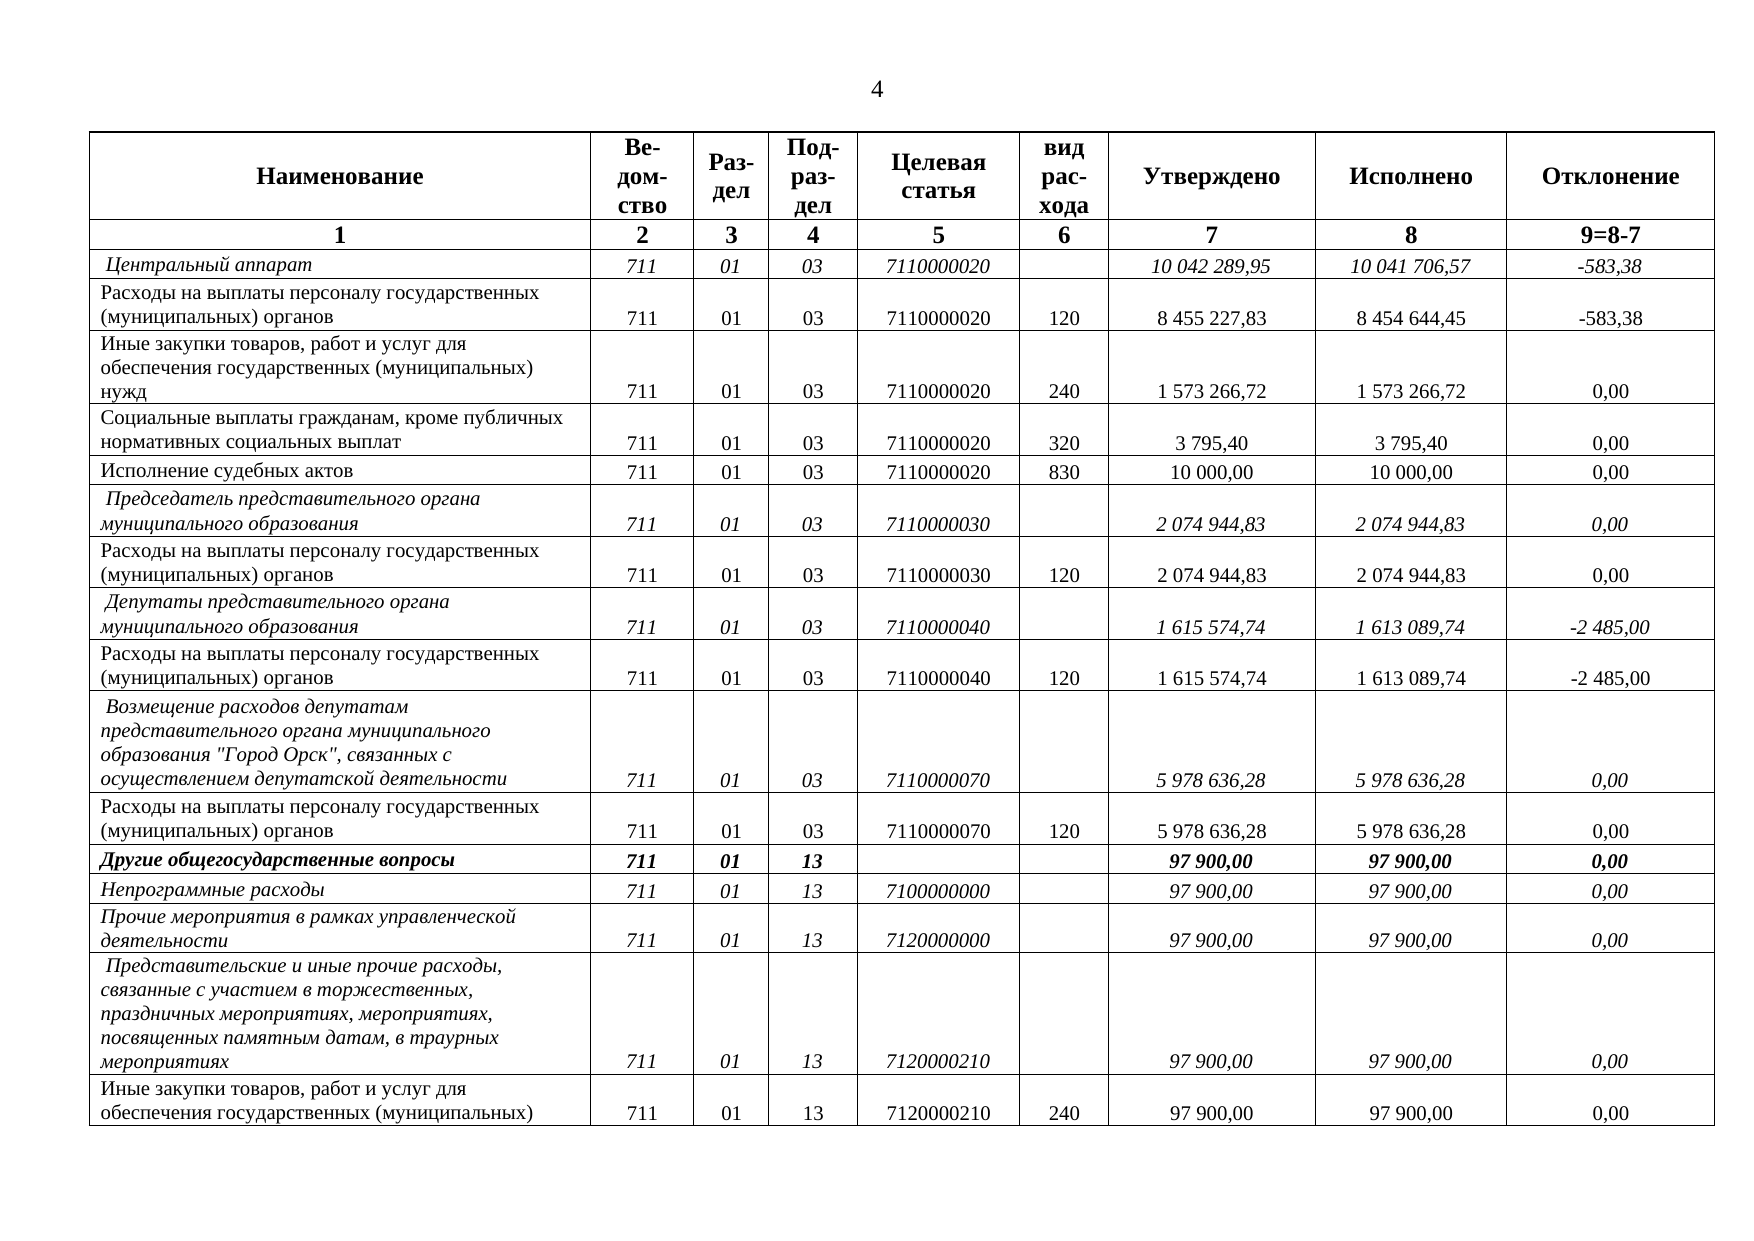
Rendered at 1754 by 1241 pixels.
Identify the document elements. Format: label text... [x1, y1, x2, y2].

table_cell 3 795,40 [1109, 404, 1315, 454]
table_cell 711 [591, 640, 693, 690]
table_cell 1 613 089,74 [1316, 588, 1506, 639]
table_cell 03 [769, 691, 857, 792]
table_cell 10 042 289,95 [1109, 250, 1315, 278]
table_cell 7110000020 [858, 331, 1019, 403]
table_cell 0,00 [1507, 953, 1714, 1073]
table_cell 7120000000 [858, 904, 1019, 952]
table_cell 1 615 574,74 [1109, 640, 1315, 690]
table_cell 0,00 [1507, 485, 1714, 536]
table_cell 0,00 [1507, 1075, 1714, 1125]
table_cell 7110000020 [858, 404, 1019, 454]
table_cell 3 [694, 220, 768, 248]
table_cell -583,38 [1507, 279, 1714, 330]
table_cell 1 [90, 220, 590, 248]
table_cell 03 [769, 456, 857, 484]
table_cell 711 [591, 404, 693, 454]
table_cell 1 615 574,74 [1109, 588, 1315, 639]
table_cell 97 900,00 [1316, 904, 1506, 952]
table_cell 0,00 [1507, 874, 1714, 903]
table_cell 13 [769, 904, 857, 952]
table_cell 01 [694, 250, 768, 278]
table_cell 97 900,00 [1316, 1075, 1506, 1125]
table_cell 03 [769, 331, 857, 403]
table_cell 7110000030 [858, 485, 1019, 536]
table_cell [1020, 874, 1108, 903]
table_cell 120 [1020, 279, 1108, 330]
table_cell 97 900,00 [1316, 845, 1506, 873]
table_cell Центральный аппарат [90, 250, 590, 278]
table_header вид рас-хода [1020, 133, 1108, 219]
table_cell 711 [591, 250, 693, 278]
table_cell 03 [769, 250, 857, 278]
table_cell -2 485,00 [1507, 588, 1714, 639]
table_cell 97 900,00 [1316, 953, 1506, 1073]
table_cell 711 [591, 953, 693, 1073]
table_cell 13 [769, 845, 857, 873]
table_cell 6 [1020, 220, 1108, 248]
table_cell Расходы на выплаты персоналу государственных (муниципальных) органов [90, 279, 590, 330]
table_cell Председатель представительного органа муниципального образования [90, 485, 590, 536]
table_cell 711 [591, 588, 693, 639]
table_cell 4 [769, 220, 857, 248]
table_cell 01 [694, 845, 768, 873]
table_cell 01 [694, 404, 768, 454]
table_cell 711 [591, 793, 693, 843]
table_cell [90, 1075, 590, 1125]
table_cell Депутаты представительного органа муниципального образования [90, 588, 590, 639]
table_cell 1 573 266,72 [1316, 331, 1506, 403]
table_cell 7110000070 [858, 691, 1019, 792]
table_cell -583,38 [1507, 250, 1714, 278]
table_cell 0,00 [1507, 537, 1714, 587]
table_cell 97 900,00 [1109, 845, 1315, 873]
table_cell 7110000020 [858, 456, 1019, 484]
table_cell 2 [591, 220, 693, 248]
table_cell 03 [769, 404, 857, 454]
table_cell 10 000,00 [1316, 456, 1506, 484]
table_header Ве- дом-ство [591, 133, 693, 219]
table_cell 97 900,00 [1109, 1075, 1315, 1125]
table_cell [858, 845, 1019, 873]
table_cell 01 [694, 691, 768, 792]
table_cell 97 900,00 [1316, 874, 1506, 903]
table_cell 03 [769, 640, 857, 690]
table_cell 711 [591, 279, 693, 330]
table_cell Расходы на выплаты персоналу государственных (муниципальных) органов [90, 640, 590, 690]
table_header Раз-дел [694, 133, 768, 219]
table_cell 320 [1020, 404, 1108, 454]
table_cell 01 [694, 904, 768, 952]
table_cell 120 [1020, 537, 1108, 587]
table_cell [1020, 953, 1108, 1073]
table_cell 13 [769, 1075, 857, 1125]
table_cell 01 [694, 588, 768, 639]
table_cell 01 [694, 874, 768, 903]
table_cell Иные закупки товаров, работ и услуг для обеспечения государственных (муниципальных) нужд [90, 331, 590, 403]
table_cell Другие общегосударственные вопросы [90, 845, 590, 873]
table_cell 2 074 944,83 [1316, 537, 1506, 587]
table_cell 01 [694, 953, 768, 1073]
table_cell 7110000040 [858, 588, 1019, 639]
table_cell 120 [1020, 640, 1108, 690]
table_cell 1 613 089,74 [1316, 640, 1506, 690]
table_cell Непрограммные расходы [90, 874, 590, 903]
table_cell Социальные выплаты гражданам, кроме публичных нормативных социальных выплат [90, 404, 590, 454]
table_cell 03 [769, 537, 857, 587]
table_cell 711 [591, 904, 693, 952]
table_cell 03 [769, 485, 857, 536]
table_cell 2 074 944,83 [1109, 537, 1315, 587]
table_cell Исполнение судебных актов [90, 456, 590, 484]
table_cell 9=8-7 [1507, 220, 1714, 248]
table_cell 13 [769, 953, 857, 1073]
table_cell 240 [1020, 1075, 1108, 1125]
table_cell 711 [591, 485, 693, 536]
table_cell [1020, 691, 1108, 792]
table_cell 10 000,00 [1109, 456, 1315, 484]
table_header Целевая статья [858, 133, 1019, 219]
table_cell 711 [591, 456, 693, 484]
table_cell 0,00 [1507, 456, 1714, 484]
table_cell 8 454 644,45 [1316, 279, 1506, 330]
table_cell 5 978 636,28 [1109, 691, 1315, 792]
table_cell 0,00 [1507, 691, 1714, 792]
table_cell 7110000020 [858, 250, 1019, 278]
table_cell 01 [694, 279, 768, 330]
table_cell 01 [694, 331, 768, 403]
table_header Утверждено [1109, 133, 1315, 219]
table_cell 03 [769, 793, 857, 843]
table_cell 7120000210 [858, 1075, 1019, 1125]
table_cell 01 [694, 1075, 768, 1125]
table_cell 830 [1020, 456, 1108, 484]
table_cell 03 [769, 279, 857, 330]
table_cell 0,00 [1507, 404, 1714, 454]
table_cell 97 900,00 [1109, 904, 1315, 952]
table_cell Расходы на выплаты персоналу государственных (муниципальных) органов [90, 793, 590, 843]
table_cell 3 795,40 [1316, 404, 1506, 454]
table_cell -2 485,00 [1507, 640, 1714, 690]
table_cell 8 [1316, 220, 1506, 248]
table_cell 8 455 227,83 [1109, 279, 1315, 330]
table_cell 7120000210 [858, 953, 1019, 1073]
table_header Отклонение [1507, 133, 1714, 219]
table_cell 2 074 944,83 [1109, 485, 1315, 536]
table_cell 01 [694, 793, 768, 843]
table_cell 10 041 706,57 [1316, 250, 1506, 278]
table_cell 7110000070 [858, 793, 1019, 843]
table_cell 01 [694, 640, 768, 690]
table_cell 0,00 [1507, 331, 1714, 403]
table_cell 7100000000 [858, 874, 1019, 903]
table_cell [1020, 845, 1108, 873]
table_cell 711 [591, 874, 693, 903]
table_cell 7110000030 [858, 537, 1019, 587]
table_header Исполнено [1316, 133, 1506, 219]
table_cell Представительские и иные прочие расходы, связанные с участием в торжественных, праздничных мероприятиях, мероприятиях, посвященных памятным датам, в траурных мероприятиях [90, 953, 590, 1073]
table_cell 5 978 636,28 [1316, 793, 1506, 843]
table_cell 7110000040 [858, 640, 1019, 690]
table_cell 711 [591, 331, 693, 403]
table_cell 13 [769, 874, 857, 903]
table_cell Расходы на выплаты персоналу государственных (муниципальных) органов [90, 537, 590, 587]
table_cell [1020, 250, 1108, 278]
table_cell 0,00 [1507, 845, 1714, 873]
table_cell 1 573 266,72 [1109, 331, 1315, 403]
table_cell 7110000020 [858, 279, 1019, 330]
table_cell 01 [694, 485, 768, 536]
table_cell 0,00 [1507, 904, 1714, 952]
table_cell 03 [769, 588, 857, 639]
table_cell Прочие мероприятия в рамках управленческой деятельности [90, 904, 590, 952]
table_header Наименование [90, 133, 590, 219]
table_header Под- раз- дел [769, 133, 857, 219]
table_cell 5 978 636,28 [1316, 691, 1506, 792]
table_cell 01 [694, 456, 768, 484]
table_cell [1020, 904, 1108, 952]
table_cell 97 900,00 [1109, 874, 1315, 903]
table_cell 97 900,00 [1109, 953, 1315, 1073]
table_cell 5 [858, 220, 1019, 248]
table_cell 01 [694, 537, 768, 587]
table_cell 711 [591, 537, 693, 587]
table_cell 5 978 636,28 [1109, 793, 1315, 843]
table_cell 2 074 944,83 [1316, 485, 1506, 536]
table_cell 120 [1020, 793, 1108, 843]
table_cell Возмещение расходов депутатам представительного органа муниципального образования "Город Орск", связанных с осуществлением депутатской деятельности [90, 691, 590, 792]
table_cell 0,00 [1507, 793, 1714, 843]
table_cell [1020, 588, 1108, 639]
table_cell 711 [591, 845, 693, 873]
table_cell 7 [1109, 220, 1315, 248]
table_cell 711 [591, 1075, 693, 1125]
table_cell [1020, 485, 1108, 536]
table_cell 711 [591, 691, 693, 792]
table_cell 240 [1020, 331, 1108, 403]
